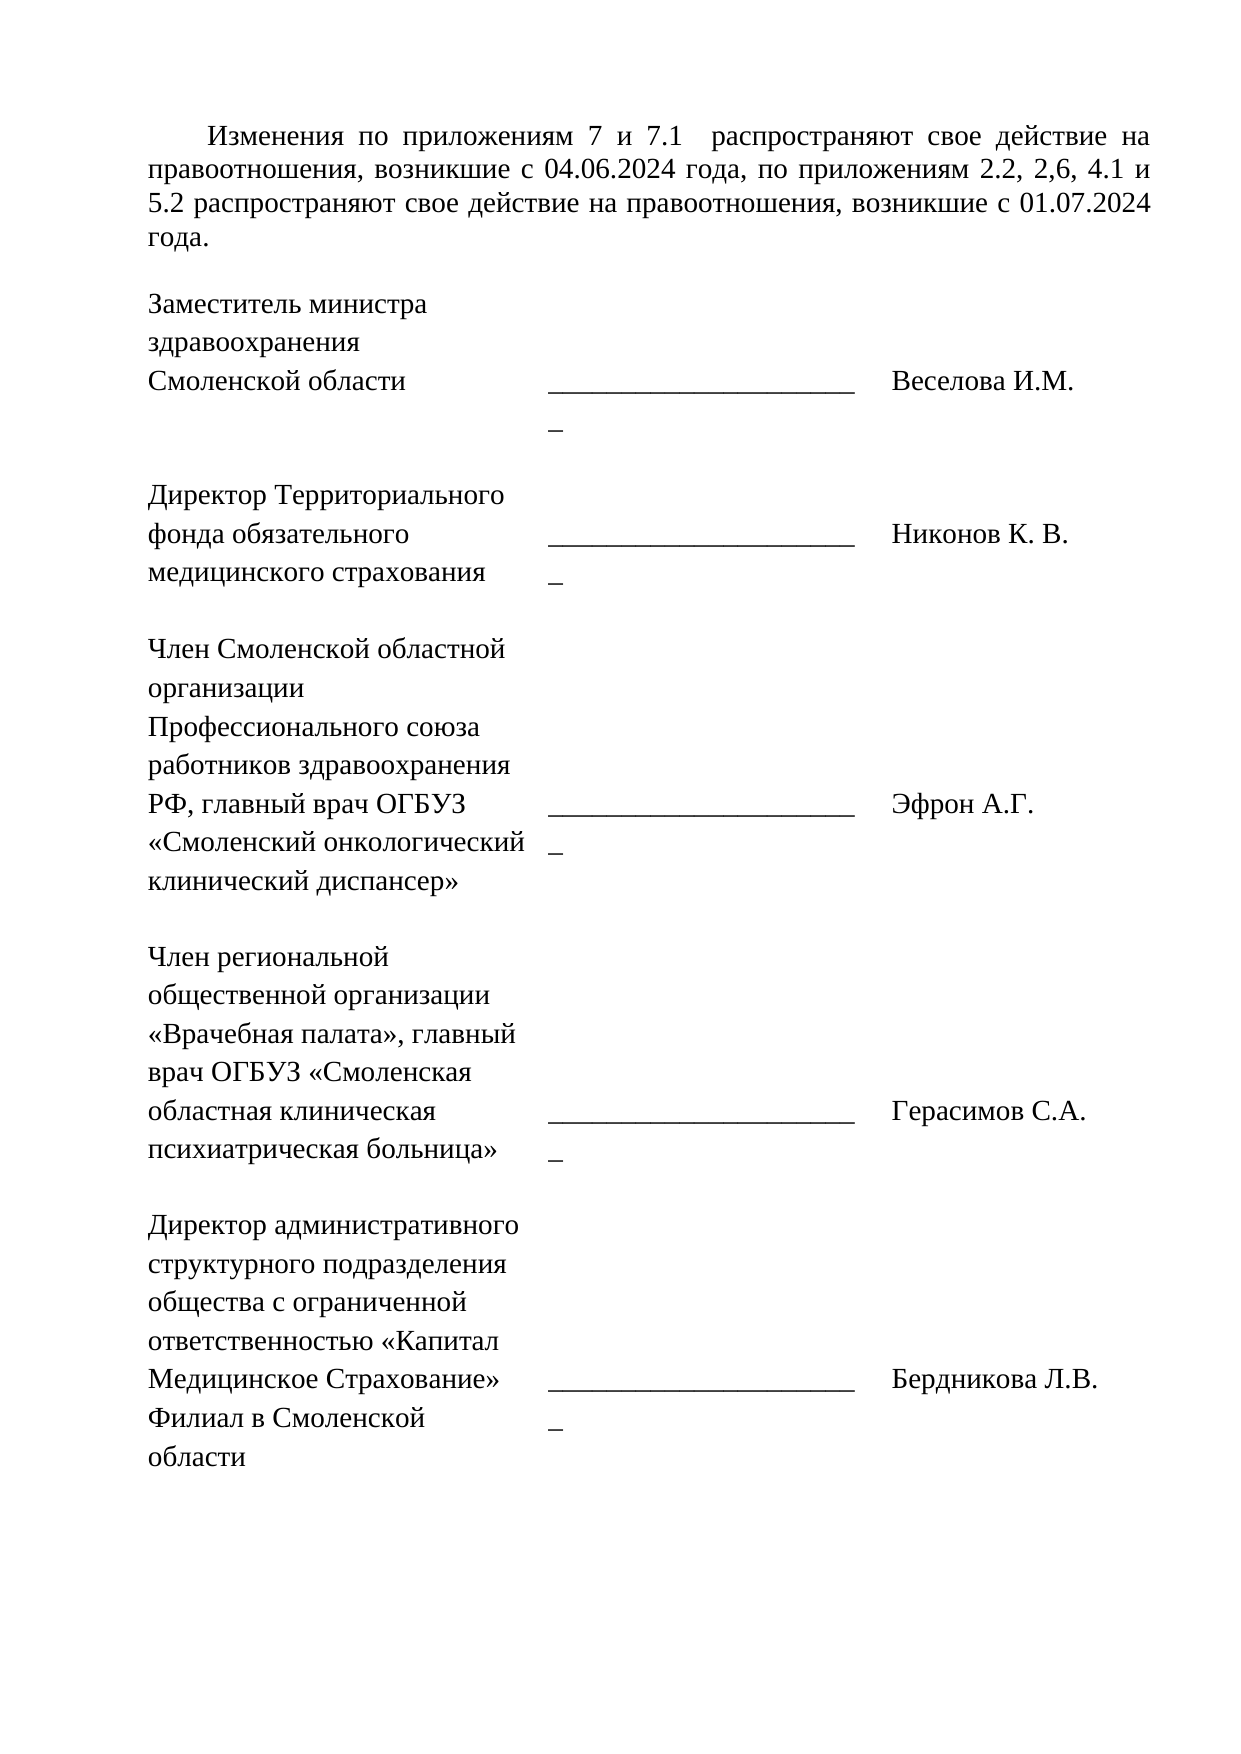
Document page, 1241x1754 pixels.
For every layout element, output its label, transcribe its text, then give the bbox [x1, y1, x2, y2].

table_cell ______________________ [537, 900, 880, 1169]
text Изменения по приложениям 7 и 7.1 распространяют свое действие на правоотношения, возникшие с 04.06.2024 года, по приложениям 2.2, 2,6, 4.1 и 5.2 распространяют свое действие на правоотношения, возникшие с 01.07.2024 года. [148, 118, 1152, 252]
table_cell ______________________ [537, 439, 880, 593]
table_cell Герасимов С.А. [880, 900, 1143, 1169]
table_cell Бердникова Л.В. [880, 1169, 1143, 1476]
table_header ______________________ [537, 286, 880, 439]
table_cell Член Смоленской областной организации Профессионального союза работников здравоохранения РФ, главный врач ОГБУЗ «Смоленский онкологический клинический диспансер» [136, 593, 537, 900]
table_cell Член региональной общественной организации «Врачебная палата», главный врач ОГБУЗ «Смоленская областная клиническая психиатрическая больница» [136, 900, 537, 1169]
table_cell ______________________ [537, 1169, 880, 1476]
table_cell Директор административного структурного подразделения общества с ограниченной ответственностью «Капитал Медицинское Страхование» Филиал в Смоленской области [136, 1169, 537, 1476]
table_header Заместитель министра здравоохранения Смоленской области [136, 286, 537, 439]
table_cell Директор Территориального фонда обязательного медицинского страхования [136, 439, 537, 593]
table_cell ______________________ [537, 593, 880, 900]
table_cell Эфрон А.Г. [880, 593, 1143, 900]
table_cell Никонов К. В. [880, 439, 1143, 593]
table_header Веселова И.М. [880, 286, 1143, 439]
